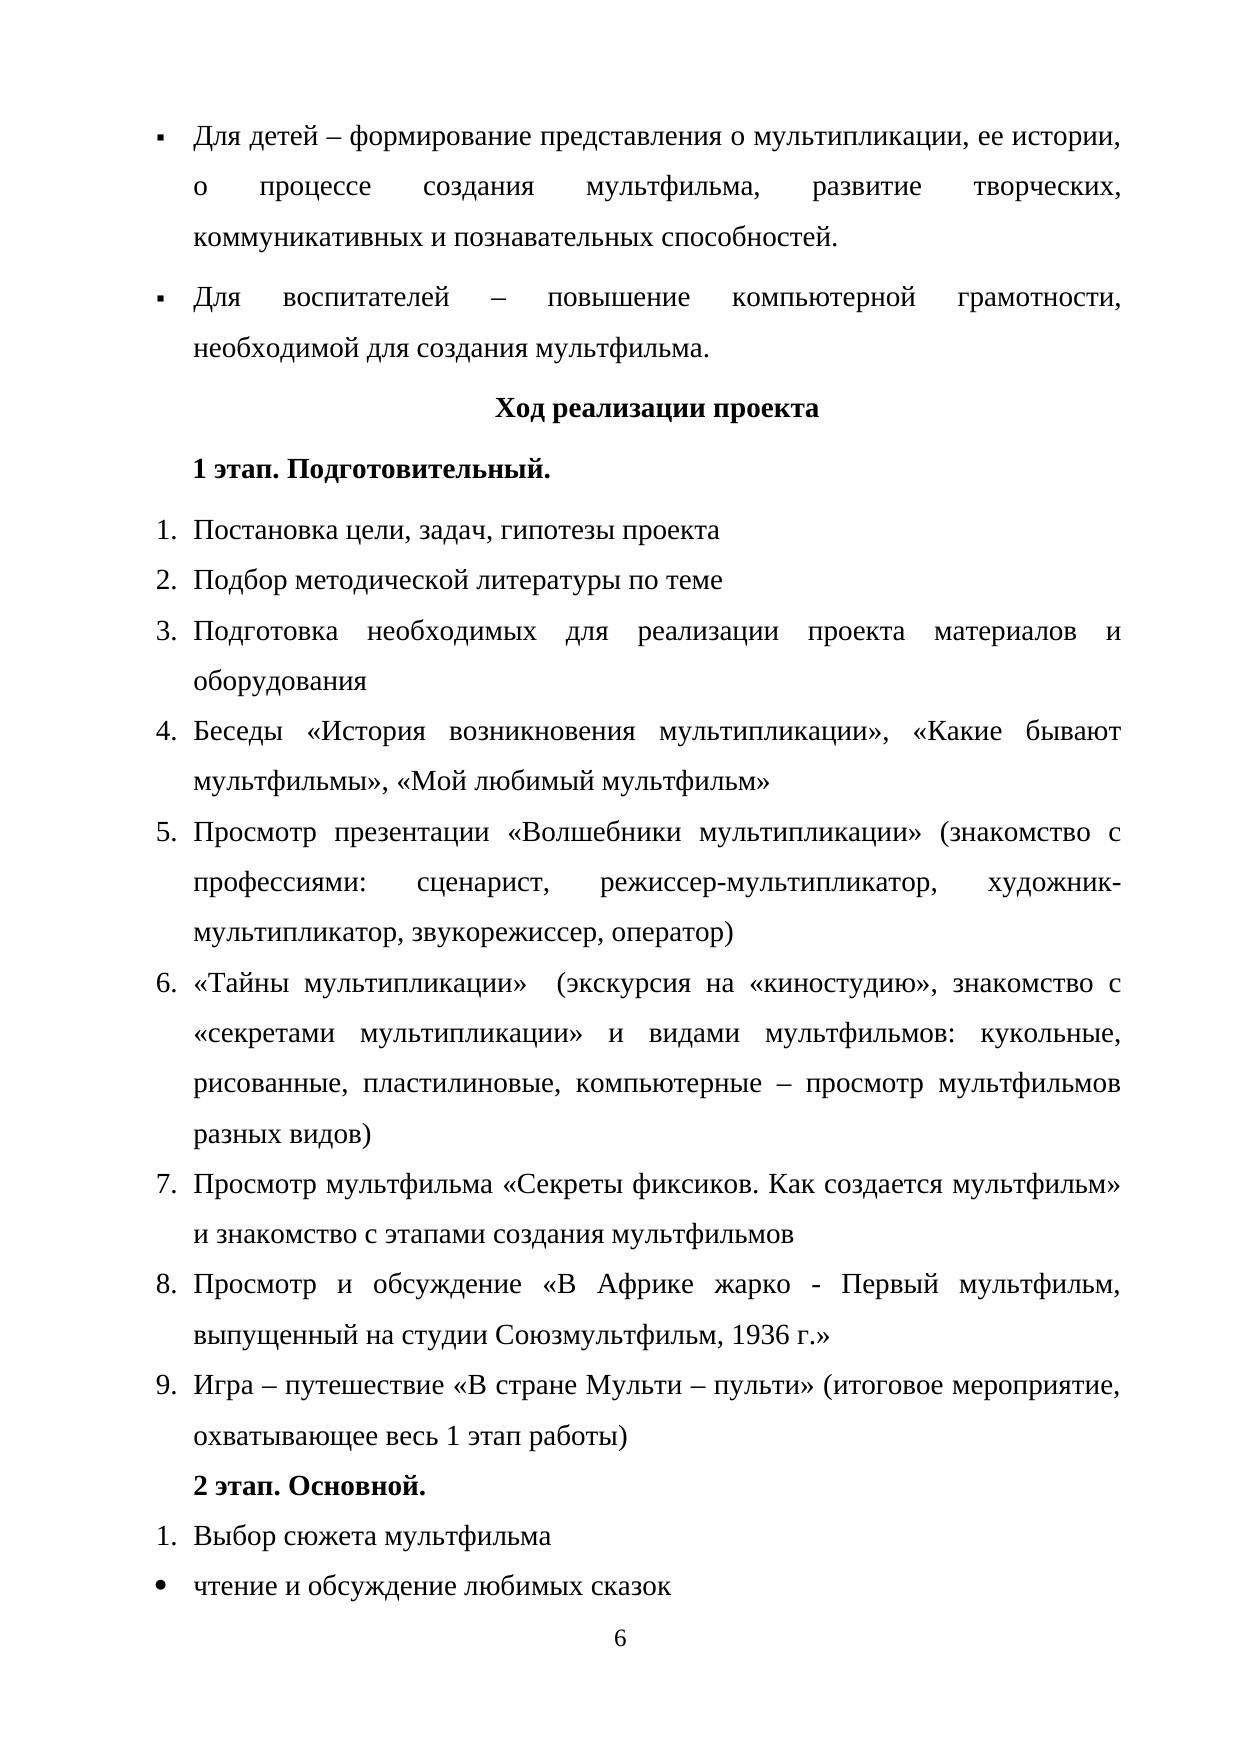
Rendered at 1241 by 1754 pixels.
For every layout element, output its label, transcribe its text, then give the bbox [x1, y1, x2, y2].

list Игра – путешествие «В стране Мульти – пульти» (итоговое мероприятие, охватывающее весь 1 этап работы) [156, 1367, 1122, 1451]
list 2 этап. Основной. [193, 1468, 1122, 1501]
list Беседы «История возникновения мультипликации», «Какие бывают мультфильмы», «Мой любимый мультфильм» [156, 713, 1122, 797]
list Подготовка необходимых для реализации проекта материалов и оборудования [156, 613, 1122, 696]
text 1 этап. Подготовительный. [118, 451, 1122, 485]
list Просмотр презентации «Волшебники мультипликации» (знакомство с профессиями: сценарист, режиссер-мультипликатор, художник-мультипликатор, звукорежиссер, оператор) [156, 814, 1122, 948]
list Просмотр и обсуждение «В Африке жарко - Первый мультфильм, выпущенный на студии Союзмультфильм, 1936 г.» [156, 1267, 1122, 1351]
list Выбор сюжета мультфильма [156, 1518, 1122, 1552]
list «Тайны мультипликации» (экскурсия на «киностудию», знакомство с «секретами мультипликации» и видами мультфильмов: кукольные, рисованные, пластилиновые, компьютерные – просмотр мультфильмов разных видов) [156, 965, 1122, 1149]
list чтение и обсуждение любимых сказок [156, 1568, 1122, 1602]
list Просмотр мультфильма «Секреты фиксиков. Как создается мультфильм» и знакомство с этапами создания мультфильмов [156, 1166, 1122, 1250]
list Для детей – формирование представления о мультипликации, ее истории, о процессе создания мультфильма, развитие творческих, коммуникативных и познавательных способностей. [156, 118, 1122, 252]
list Подбор методической литературы по теме [156, 562, 1122, 596]
list Постановка цели, задач, гипотезы проекта [156, 512, 1122, 546]
text Ход реализации проекта [118, 391, 1122, 424]
list Для воспитателей – повышение компьютерной грамотности, необходимой для создания мультфильма. [156, 279, 1122, 363]
